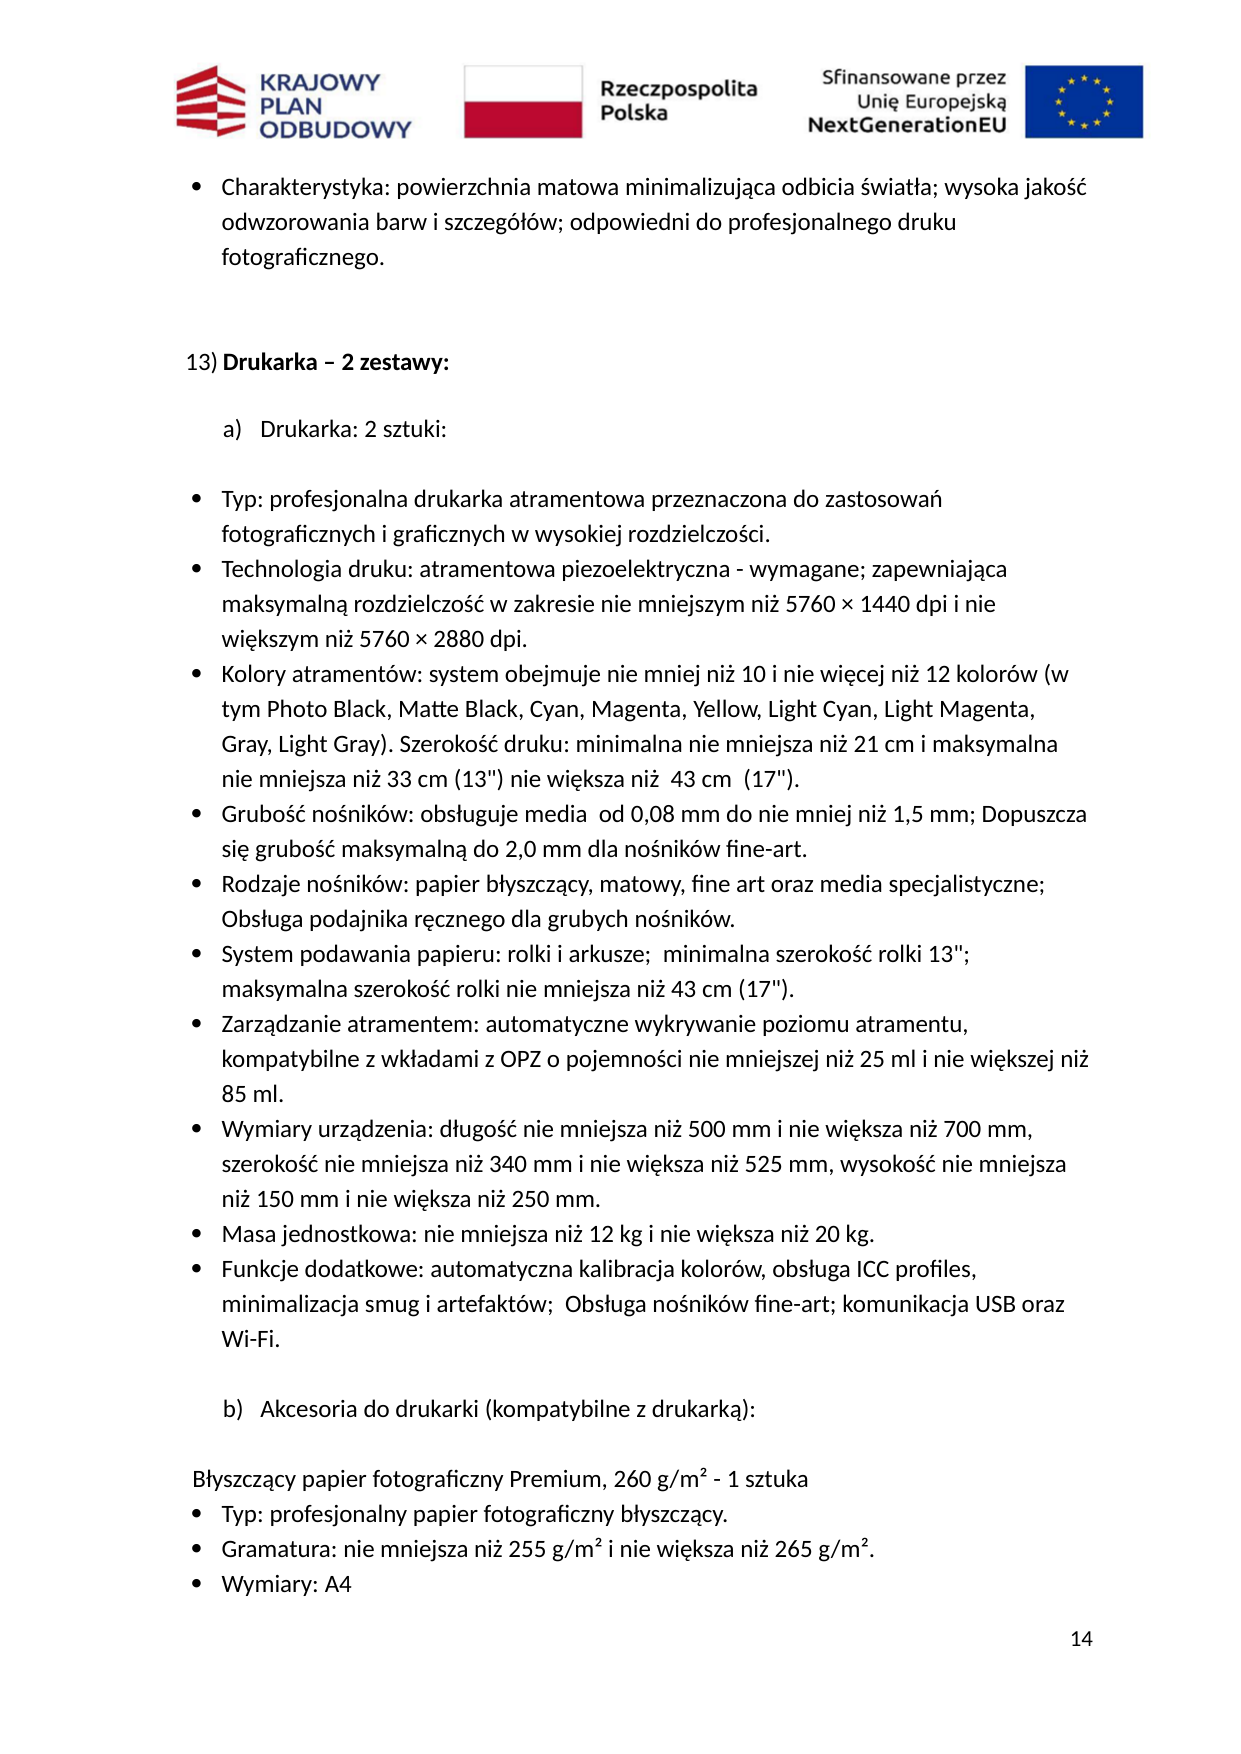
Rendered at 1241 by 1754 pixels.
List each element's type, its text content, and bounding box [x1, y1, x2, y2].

list Masa jednostkowa: nie mniejsza niż 12 kg i nie większa niż 20 kg. [192, 1218, 1093, 1249]
list Wymiary: A4 [192, 1568, 1093, 1599]
list System podawania papieru: rolki i arkusze; minimalna szerokość rolki 13"; maksymalna szerokość rolki nie mniejsza niż 43 cm (17"). [192, 938, 1093, 1004]
list Funkcje dodatkowe: automatyczna kalibracja kolorów, obsługa ICC profiles, minimalizacja smug i artefaktów; Obsługa nośników fine-art; komunikacja USB oraz Wi-Fi. [192, 1253, 1093, 1354]
list Akcesoria do drukarki (kompatybilne z drukarką): [223, 1393, 1093, 1424]
list Gramatura: nie mniejsza niż 255 g/m² i nie większa niż 265 g/m². [192, 1533, 1093, 1564]
list Kolory atramentów: system obejmuje nie mniej niż 10 i nie więcej niż 12 kolorów (w tym Photo Black, Matte Black, Cyan, Magenta, Yellow, Light Cyan, Light Magenta, Gray, Light Gray). Szerokość druku: minimalna nie mniejsza niż 21 cm i maksymalna nie mniejsza niż 33 cm (13") nie większa niż 43 cm (17"). [192, 658, 1093, 794]
list Technologia druku: atramentowa piezoelektryczna - wymagane; zapewniająca maksymalną rozdzielczość w zakresie nie mniejszym niż 5760 × 1440 dpi i nie większym niż 5760 × 2880 dpi. [192, 553, 1093, 654]
list Zarządzanie atramentem: automatyczne wykrywanie poziomu atramentu, kompatybilne z wkładami z OPZ o pojemności nie mniejszej niż 25 ml i nie większej niż 85 ml. [192, 1008, 1093, 1109]
list Wymiary urządzenia: długość nie mniejsza niż 500 mm i nie większa niż 700 mm, szerokość nie mniejsza niż 340 mm i nie większa niż 525 mm, wysokość nie mniejsza niż 150 mm i nie większa niż 250 mm. [192, 1113, 1093, 1214]
list Grubość nośników: obsługuje media od 0,08 mm do nie mniej niż 1,5 mm; Dopuszcza się grubość maksymalną do 2,0 mm dla nośników fine-art. [192, 798, 1093, 864]
list Drukarka: 2 sztuki: [223, 413, 1093, 444]
list Typ: profesjonalna drukarka atramentowa przeznaczona do zastosowań fotograficznych i graficznych w wysokiej rozdzielczości. [192, 483, 1093, 549]
list Typ: profesjonalny papier fotograficzny błyszczący. [192, 1498, 1093, 1529]
list Charakterystyka: powierzchnia matowa minimalizująca odbicia światła; wysoka jakość odwzorowania barw i szczegółów; odpowiedni do profesjonalnego druku fotograficznego. [192, 148, 1093, 272]
picture [147, 42, 1157, 167]
list Drukarka – 2 zestawy: [185, 346, 1093, 409]
subtitle Błyszczący papier fotograficzny Premium, 260 g/m² - 1 sztuka [192, 1463, 1093, 1494]
list Rodzaje nośników: papier błyszczący, matowy, fine art oraz media specjalistyczne; Obsługa podajnika ręcznego dla grubych nośników. [192, 868, 1093, 934]
